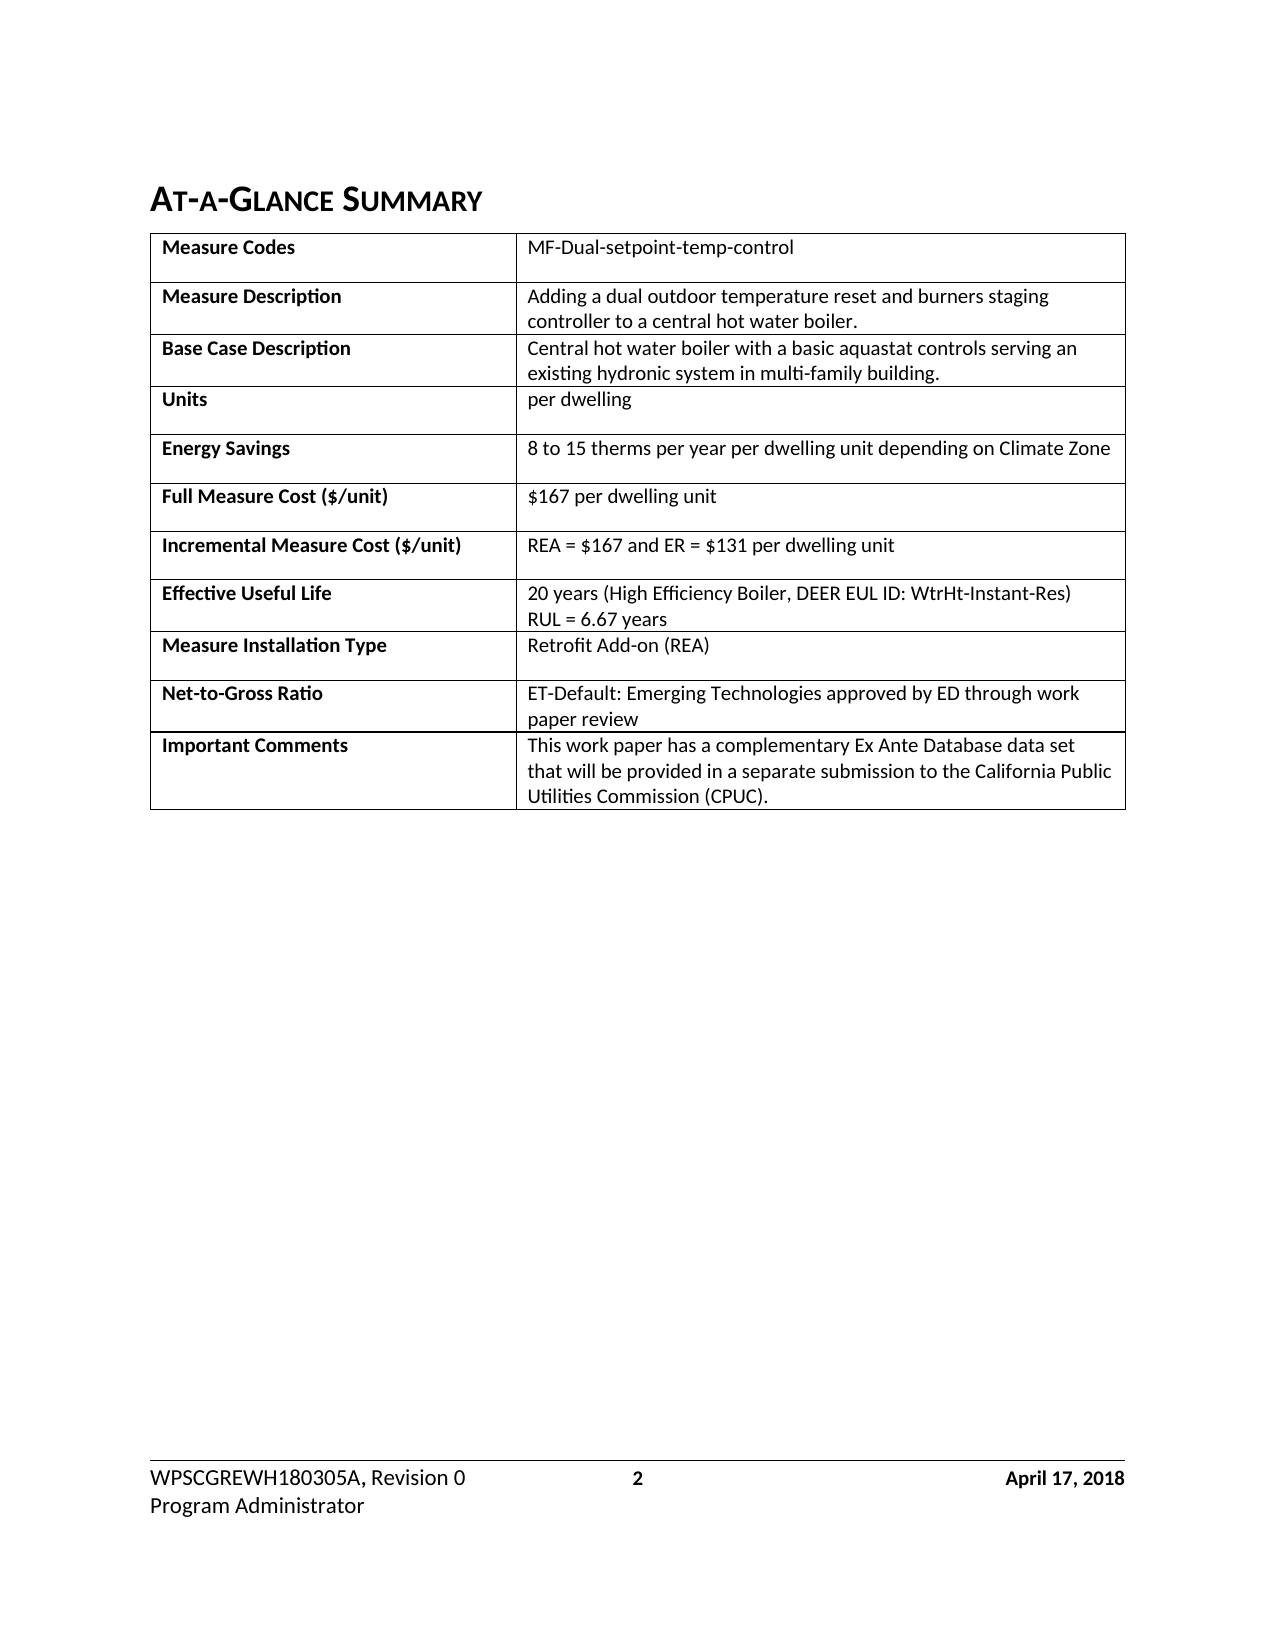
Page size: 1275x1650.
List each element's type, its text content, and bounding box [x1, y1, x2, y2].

table_cell per dwelling [517, 387, 1125, 434]
table_header MF-Dual-setpoint-temp-control [517, 234, 1125, 282]
table_cell REA = $167 and ER = $131 per dwelling unit [517, 532, 1125, 579]
table_cell 8 to 15 therms per year per dwelling unit depending on Climate Zone [517, 435, 1125, 482]
table_cell 20 years (High Efficiency Boiler, DEER EUL ID: WtrHt-Instant-Res) RUL = 6.67 years [517, 580, 1125, 631]
table_cell Units [151, 387, 516, 434]
table_cell Net-to-Gross Ratio [151, 681, 516, 731]
table_cell Full Measure Cost ($/unit) [151, 484, 516, 531]
table_cell Energy Savings [151, 435, 516, 482]
table_cell $167 per dwelling unit [517, 484, 1125, 531]
table_header Measure Codes [151, 234, 516, 282]
table_cell Adding a dual outdoor temperature reset and burners staging controller to a central hot water boiler. [517, 283, 1125, 334]
table_cell Base Case Description [151, 335, 516, 386]
table_cell Retrofit Add-on (REA) [517, 632, 1125, 679]
table_cell Incremental Measure Cost ($/unit) [151, 532, 516, 579]
table_cell Important Comments [151, 733, 516, 809]
table_cell Effective Useful Life [151, 580, 516, 631]
table_cell Measure Installation Type [151, 632, 516, 679]
table_cell Central hot water boiler with a basic aquastat controls serving an existing hydronic system in multi-family building. [517, 335, 1125, 386]
table_cell ET-Default: Emerging Technologies approved by ED through work paper review [517, 681, 1125, 731]
subtitle At-a-Glance Summary [150, 175, 1125, 221]
table_cell Measure Description [151, 283, 516, 334]
table_cell This work paper has a complementary Ex Ante Database data set that will be provided in a separate submission to the California Public Utilities Commission (CPUC). [517, 733, 1125, 809]
